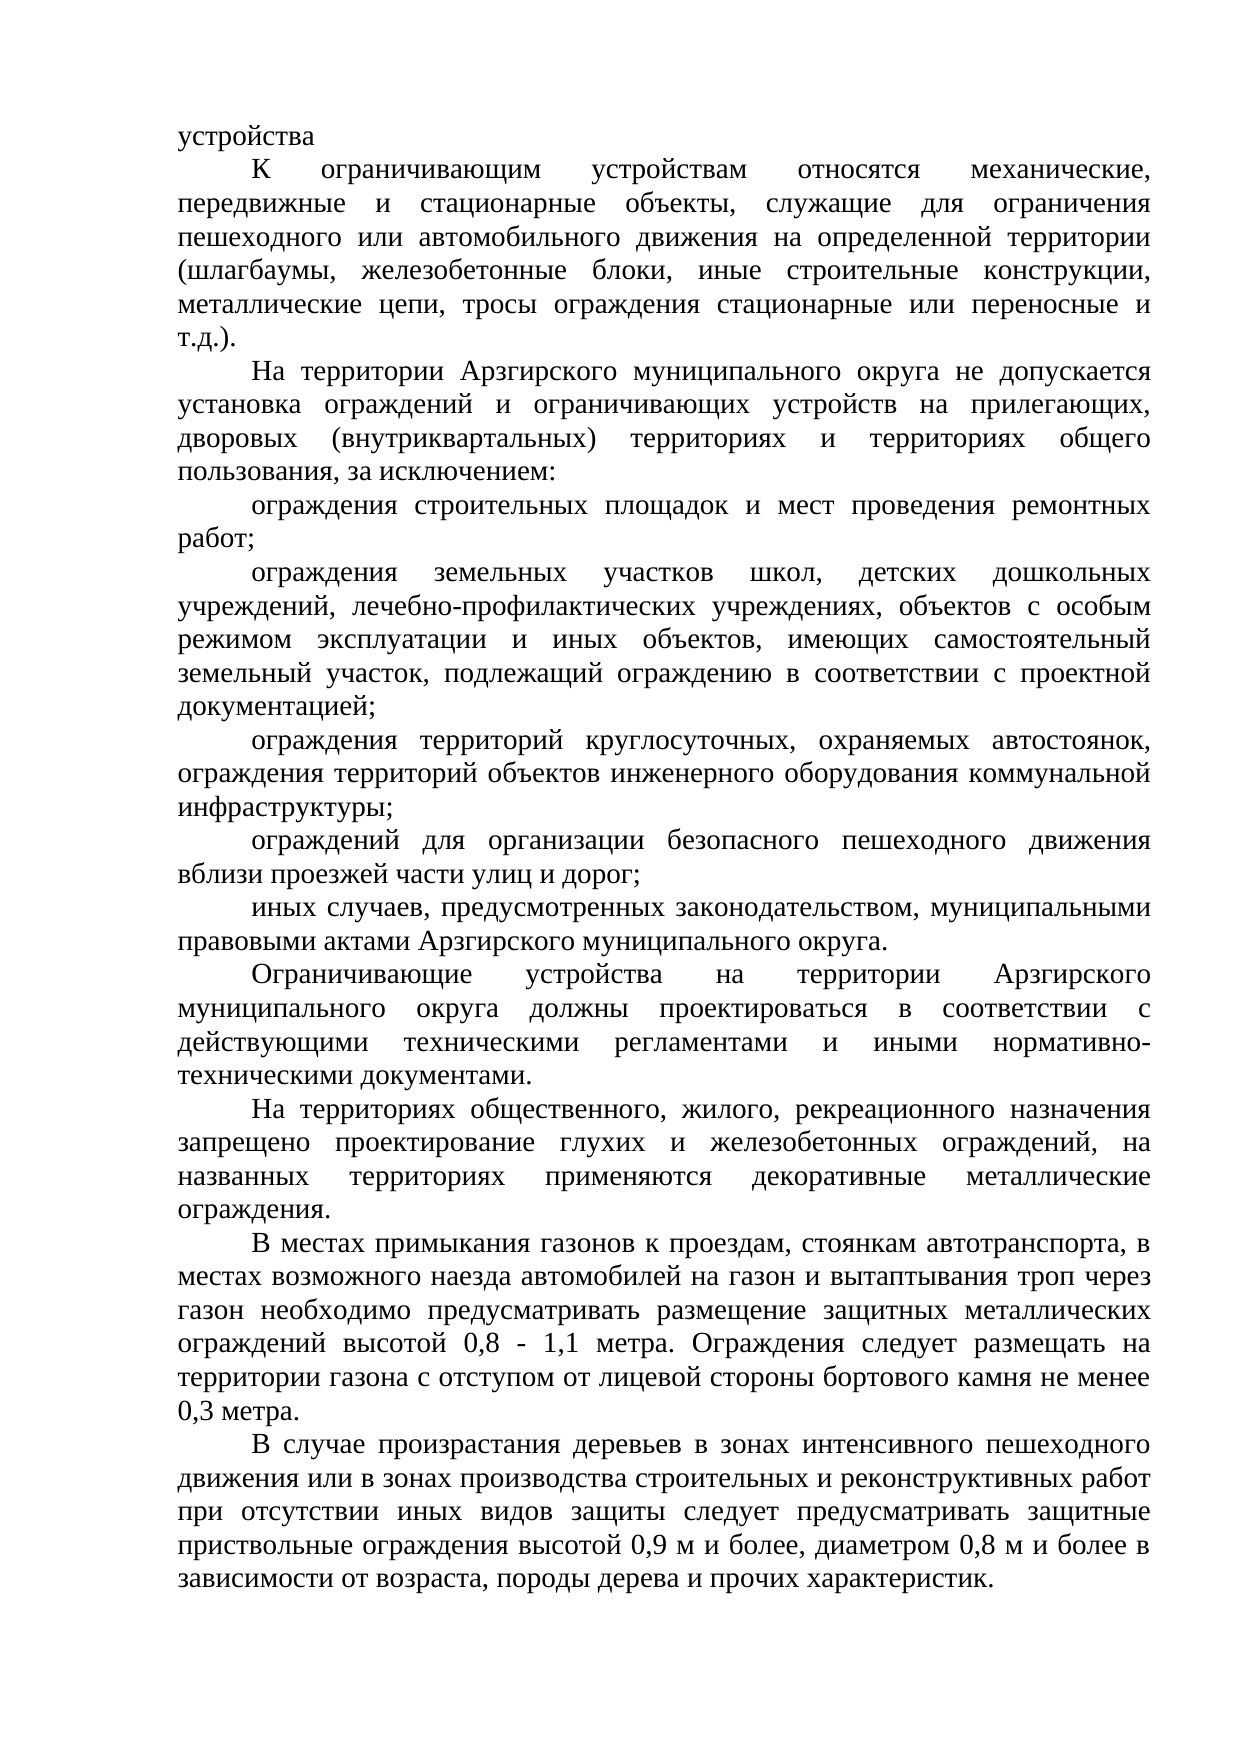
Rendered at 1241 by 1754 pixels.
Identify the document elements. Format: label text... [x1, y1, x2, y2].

text На территории Арзгирского муниципального округа не допускается установка ограждений и ограничивающих устройств на прилегающих, дворовых (внутриквартальных) территориях и территориях общего пользования, за исключением: [177, 353, 1152, 487]
text К ограничивающим устройствам относятся механические, передвижные и стационарные объекты, служащие для ограничения пешеходного или автомобильного движения на определенной территории (шлагбаумы, железобетонные блоки, иные строительные конструкции, металлические цепи, тросы ограждения стационарные или переносные и т.д.). [177, 152, 1152, 353]
text ограждения территорий круглосуточных, охраняемых автостоянок, ограждения территорий объектов инженерного оборудования коммунальной инфраструктуры; [177, 722, 1152, 822]
text ограждения строительных площадок и мест проведения ремонтных работ; [177, 487, 1152, 554]
text В случае произрастания деревьев в зонах интенсивного пешеходного движения или в зонах производства строительных и реконструктивных работ при отсутствии иных видов защиты следует предусматривать защитные приствольные ограждения высотой 0,9 м и более, диаметром 0,8 м и более в зависимости от возраста, породы дерева и прочих характеристик. [177, 1426, 1152, 1594]
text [177, 118, 1152, 152]
text Ограничивающие устройства на территории Арзгирского муниципального округа должны проектироваться в соответствии с действующими техническими регламентами и иными нормативно-техническими документами. [177, 957, 1152, 1091]
text иных случаев, предусмотренных законодательством, муниципальными правовыми актами Арзгирского муниципального округа. [177, 889, 1152, 957]
text На территориях общественного, жилого, рекреационного назначения запрещено проектирование глухих и железобетонных ограждений, на названных территориях применяются декоративные металлические ограждения. [177, 1091, 1152, 1225]
text ограждений для организации безопасного пешеходного движения вблизи проезжей части улиц и дорог; [177, 822, 1152, 889]
text ограждения земельных участков школ, детских дошкольных учреждений, лечебно-профилактических учреждениях, объектов с особым режимом эксплуатации и иных объектов, имеющих самостоятельный земельный участок, подлежащий ограждению в соответствии с проектной документацией; [177, 554, 1152, 722]
text В местах примыкания газонов к проездам, стоянкам автотранспорта, в местах возможного наезда автомобилей на газон и вытаптывания троп через газон необходимо предусматривать размещение защитных металлических ограждений высотой 0,8 - 1,1 метра. Ограждения следует размещать на территории газона с отступом от лицевой стороны бортового камня не менее 0,3 метра. [177, 1225, 1152, 1426]
